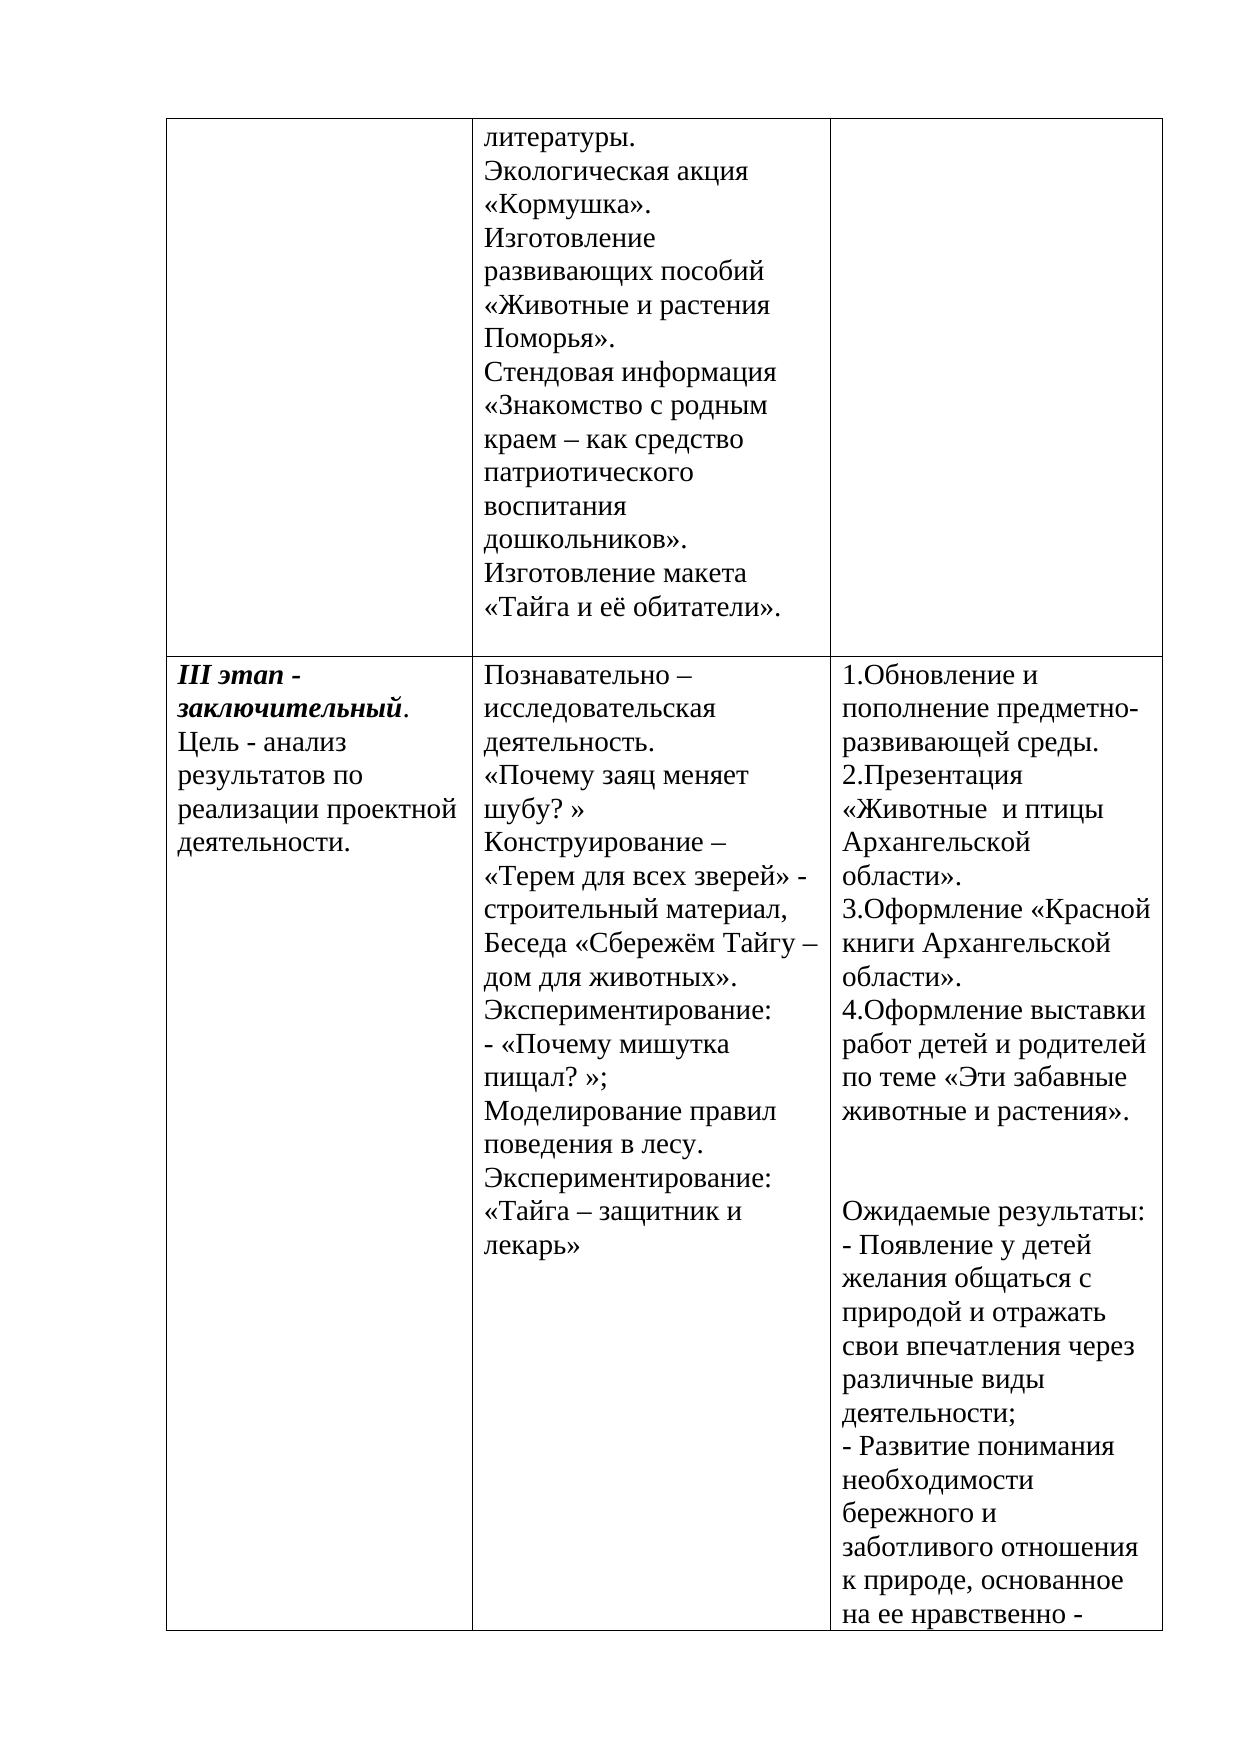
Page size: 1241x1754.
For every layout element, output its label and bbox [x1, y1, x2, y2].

table_cell [167, 657, 472, 1629]
table_cell [831, 657, 1162, 1629]
table_cell [473, 119, 830, 656]
table_cell [473, 657, 830, 1629]
